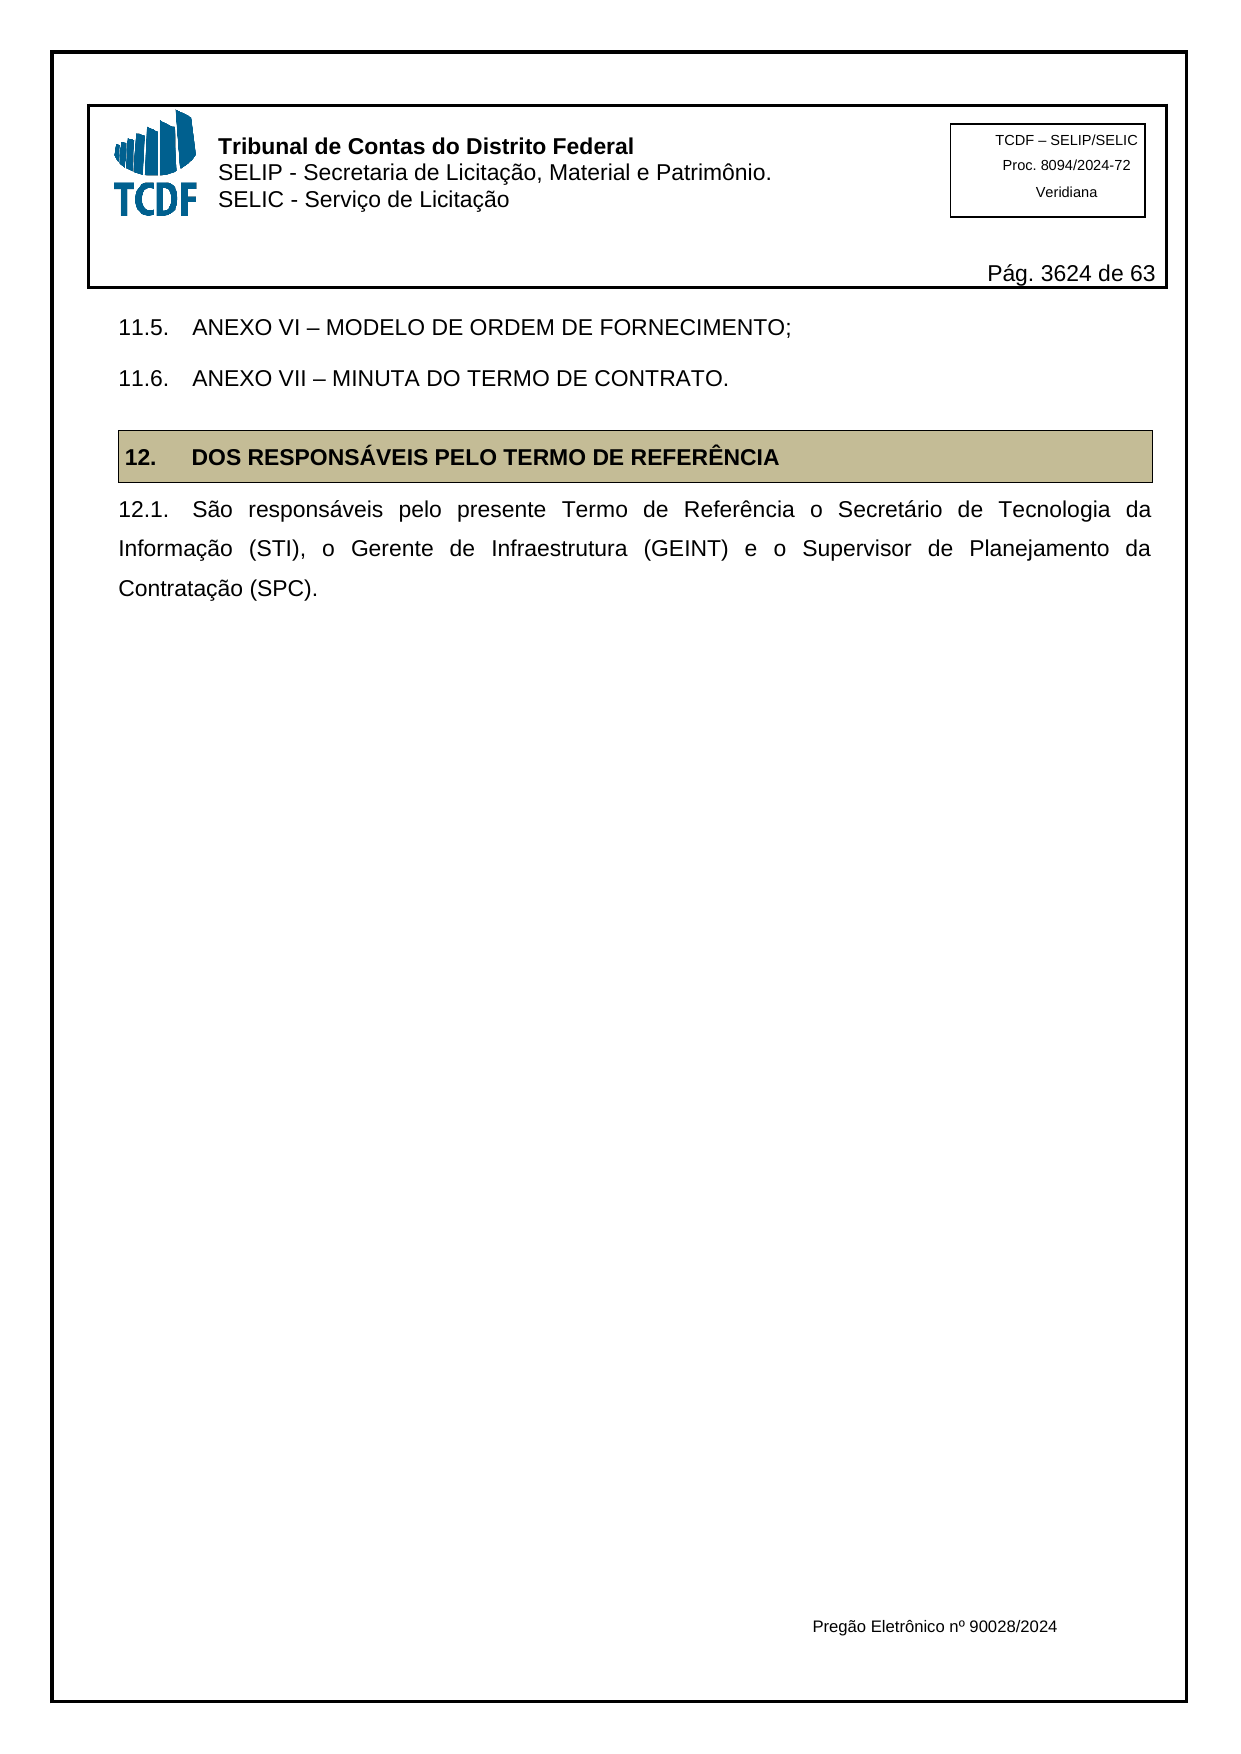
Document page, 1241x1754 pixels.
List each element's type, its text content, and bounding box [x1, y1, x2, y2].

picture [99, 107, 211, 218]
list São responsáveis pelo presente Termo de Referência o Secretário de Tecnologia da Informação (STI), o Gerente de Infraestrutura (GEINT) e o Supervisor de Planejamento da Contratação (SPC). [118, 496, 1152, 601]
list ANEXO VII – MINUTA DO TERMO DE CONTRATO. [118, 365, 1152, 392]
table_header DOS RESPONSÁVEIS PELO TERMO DE REFERÊNCIA [119, 431, 1152, 482]
list ANEXO VI – MODELO DE ORDEM DE FORNECIMENTO; [118, 313, 1152, 340]
